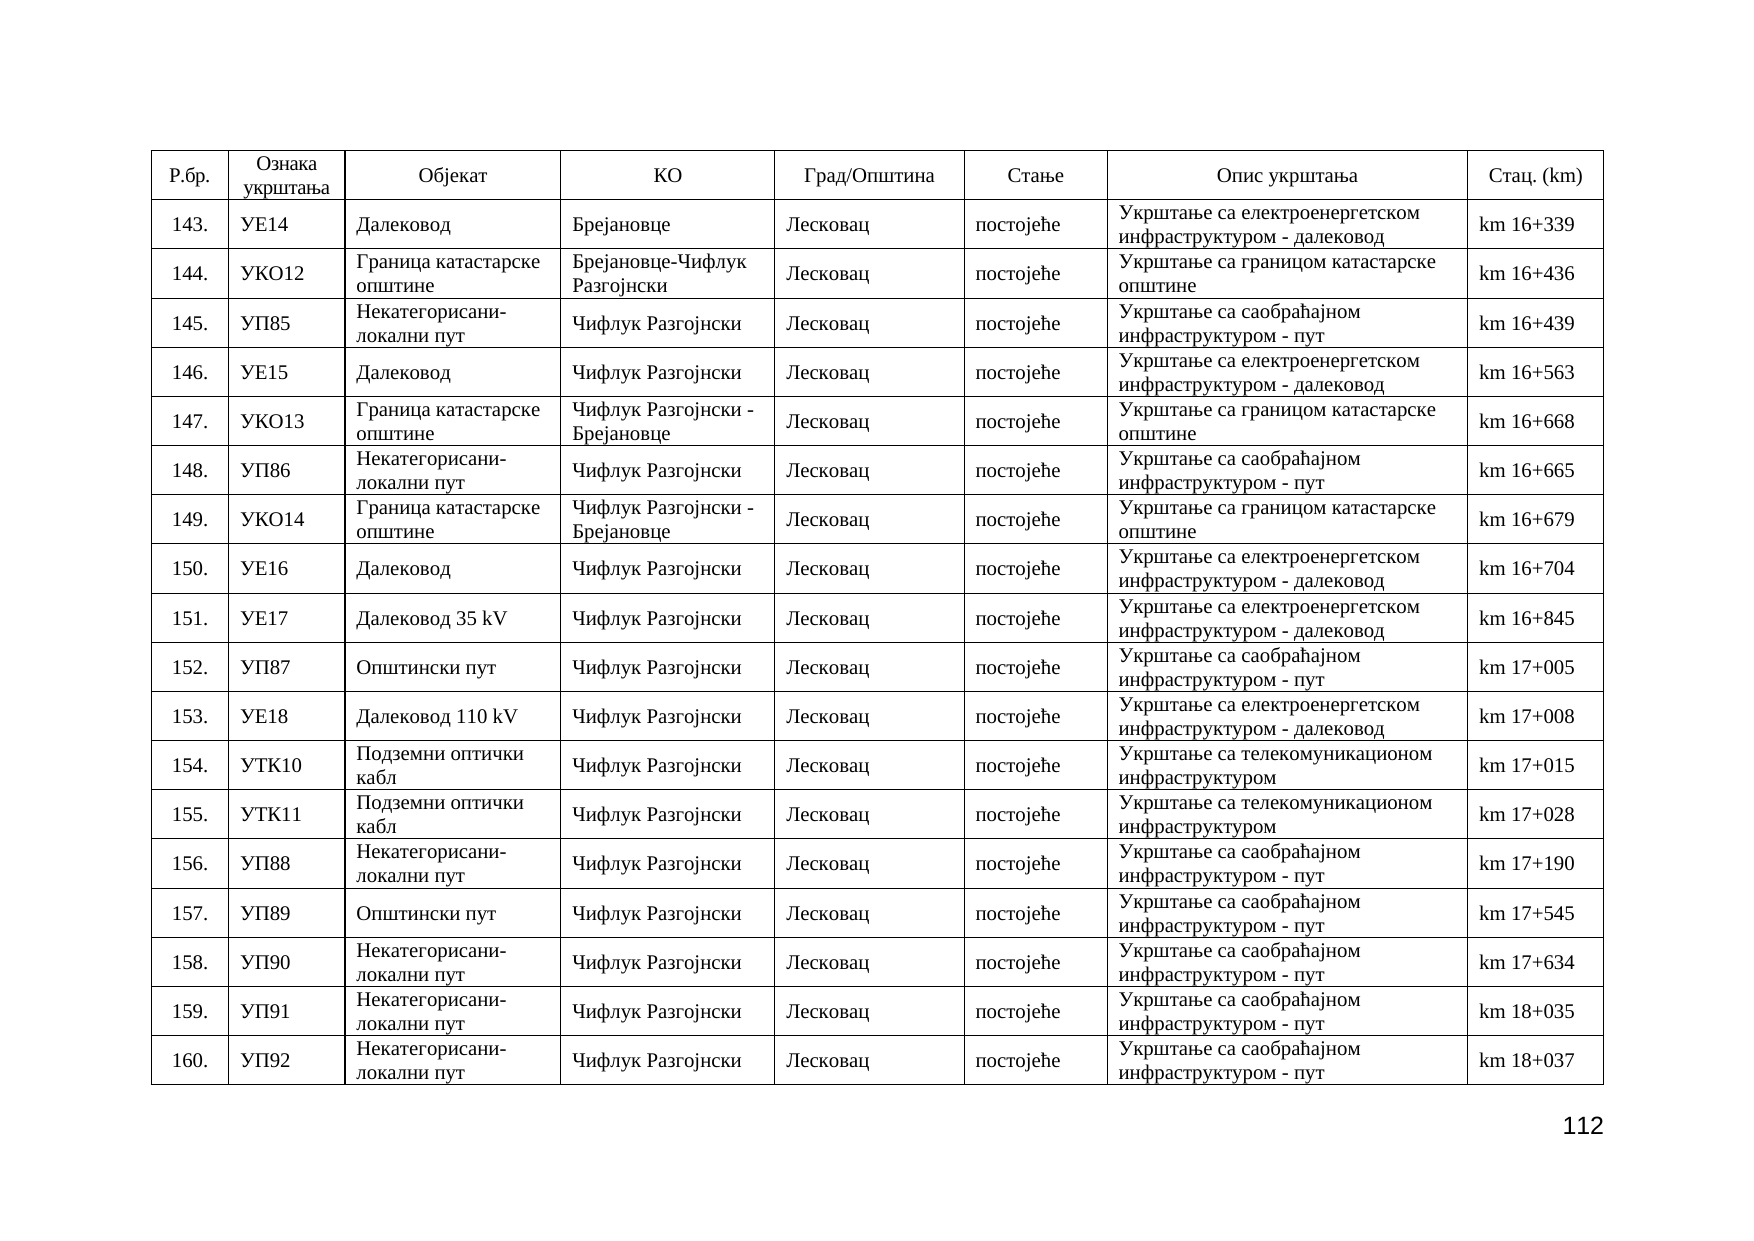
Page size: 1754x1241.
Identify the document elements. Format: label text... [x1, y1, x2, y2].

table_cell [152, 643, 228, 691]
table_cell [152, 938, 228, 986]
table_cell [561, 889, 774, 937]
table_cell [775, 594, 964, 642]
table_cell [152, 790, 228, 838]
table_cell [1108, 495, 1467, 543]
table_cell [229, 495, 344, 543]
table_header Ознака укрштања [229, 151, 344, 199]
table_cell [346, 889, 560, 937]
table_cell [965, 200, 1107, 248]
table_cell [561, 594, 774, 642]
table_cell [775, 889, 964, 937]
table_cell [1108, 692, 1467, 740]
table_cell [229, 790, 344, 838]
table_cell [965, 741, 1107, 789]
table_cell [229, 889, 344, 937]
table_header Стац. (km) [1468, 151, 1603, 199]
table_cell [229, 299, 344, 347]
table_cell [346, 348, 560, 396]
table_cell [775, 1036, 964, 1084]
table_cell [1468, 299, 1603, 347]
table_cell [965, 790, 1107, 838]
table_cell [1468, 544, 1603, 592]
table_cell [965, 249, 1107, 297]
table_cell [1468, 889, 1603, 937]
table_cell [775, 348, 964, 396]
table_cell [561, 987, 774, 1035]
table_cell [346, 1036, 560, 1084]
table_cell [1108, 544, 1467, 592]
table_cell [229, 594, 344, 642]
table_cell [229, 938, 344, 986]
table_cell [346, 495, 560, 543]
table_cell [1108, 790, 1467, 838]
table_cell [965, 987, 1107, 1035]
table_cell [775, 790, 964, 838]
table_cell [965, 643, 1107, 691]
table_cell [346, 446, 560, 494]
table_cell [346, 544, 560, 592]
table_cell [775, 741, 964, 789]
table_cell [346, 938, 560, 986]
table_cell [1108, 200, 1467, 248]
table_header Опис укрштања [1108, 151, 1467, 199]
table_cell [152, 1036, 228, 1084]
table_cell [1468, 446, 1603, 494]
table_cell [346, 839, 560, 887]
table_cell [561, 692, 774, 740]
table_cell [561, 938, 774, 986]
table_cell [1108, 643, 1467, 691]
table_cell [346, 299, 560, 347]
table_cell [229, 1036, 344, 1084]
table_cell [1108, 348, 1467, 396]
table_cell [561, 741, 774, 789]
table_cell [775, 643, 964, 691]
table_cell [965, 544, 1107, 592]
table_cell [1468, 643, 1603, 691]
table_header КО [561, 151, 774, 199]
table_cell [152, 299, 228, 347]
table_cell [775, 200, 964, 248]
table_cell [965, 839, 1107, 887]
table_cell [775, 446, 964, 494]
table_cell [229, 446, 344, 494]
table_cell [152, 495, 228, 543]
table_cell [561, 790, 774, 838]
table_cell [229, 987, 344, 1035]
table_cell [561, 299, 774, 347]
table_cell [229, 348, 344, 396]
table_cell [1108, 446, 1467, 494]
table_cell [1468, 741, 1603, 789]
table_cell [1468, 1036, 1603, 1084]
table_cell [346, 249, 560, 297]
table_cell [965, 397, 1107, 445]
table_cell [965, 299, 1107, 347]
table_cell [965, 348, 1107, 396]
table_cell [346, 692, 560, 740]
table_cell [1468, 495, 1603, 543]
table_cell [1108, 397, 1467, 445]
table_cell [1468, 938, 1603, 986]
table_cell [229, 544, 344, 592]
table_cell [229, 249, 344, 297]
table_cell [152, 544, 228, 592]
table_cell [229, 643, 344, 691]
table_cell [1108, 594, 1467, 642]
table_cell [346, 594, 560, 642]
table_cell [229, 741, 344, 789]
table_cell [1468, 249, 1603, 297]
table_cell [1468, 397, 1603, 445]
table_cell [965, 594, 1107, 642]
table_header Стање [965, 151, 1107, 199]
table_header Р.бр. [152, 151, 228, 199]
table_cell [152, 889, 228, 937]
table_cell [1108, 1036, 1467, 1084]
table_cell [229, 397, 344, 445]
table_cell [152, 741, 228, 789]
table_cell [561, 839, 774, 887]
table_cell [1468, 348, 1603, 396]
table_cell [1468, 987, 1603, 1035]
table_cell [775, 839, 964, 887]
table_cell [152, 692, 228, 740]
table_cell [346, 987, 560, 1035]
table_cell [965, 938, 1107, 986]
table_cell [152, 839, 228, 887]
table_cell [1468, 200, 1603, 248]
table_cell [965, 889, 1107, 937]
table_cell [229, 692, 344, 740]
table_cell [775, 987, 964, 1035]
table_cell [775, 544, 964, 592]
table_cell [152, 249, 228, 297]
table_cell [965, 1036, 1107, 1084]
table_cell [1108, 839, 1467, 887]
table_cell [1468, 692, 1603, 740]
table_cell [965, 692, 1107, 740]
table_header Објекат [346, 151, 560, 199]
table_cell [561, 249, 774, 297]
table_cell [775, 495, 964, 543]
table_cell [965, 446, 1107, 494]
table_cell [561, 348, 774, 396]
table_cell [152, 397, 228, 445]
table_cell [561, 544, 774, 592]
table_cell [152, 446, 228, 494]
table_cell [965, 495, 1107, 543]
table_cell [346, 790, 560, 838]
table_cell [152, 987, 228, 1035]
table_header Град/Општина [775, 151, 964, 199]
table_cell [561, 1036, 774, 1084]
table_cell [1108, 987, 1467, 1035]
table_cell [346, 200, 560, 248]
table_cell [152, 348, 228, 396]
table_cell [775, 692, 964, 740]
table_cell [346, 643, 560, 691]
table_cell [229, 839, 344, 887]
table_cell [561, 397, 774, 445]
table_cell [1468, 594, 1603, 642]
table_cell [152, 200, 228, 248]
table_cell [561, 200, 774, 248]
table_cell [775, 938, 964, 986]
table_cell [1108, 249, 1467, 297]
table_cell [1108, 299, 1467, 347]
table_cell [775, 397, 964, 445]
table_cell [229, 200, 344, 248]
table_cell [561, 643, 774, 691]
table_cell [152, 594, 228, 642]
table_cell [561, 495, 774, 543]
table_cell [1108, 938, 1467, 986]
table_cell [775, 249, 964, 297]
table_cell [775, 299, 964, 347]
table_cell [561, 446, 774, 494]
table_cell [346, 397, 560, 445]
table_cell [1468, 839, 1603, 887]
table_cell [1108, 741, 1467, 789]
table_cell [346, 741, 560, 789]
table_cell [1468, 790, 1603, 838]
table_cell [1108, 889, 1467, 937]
